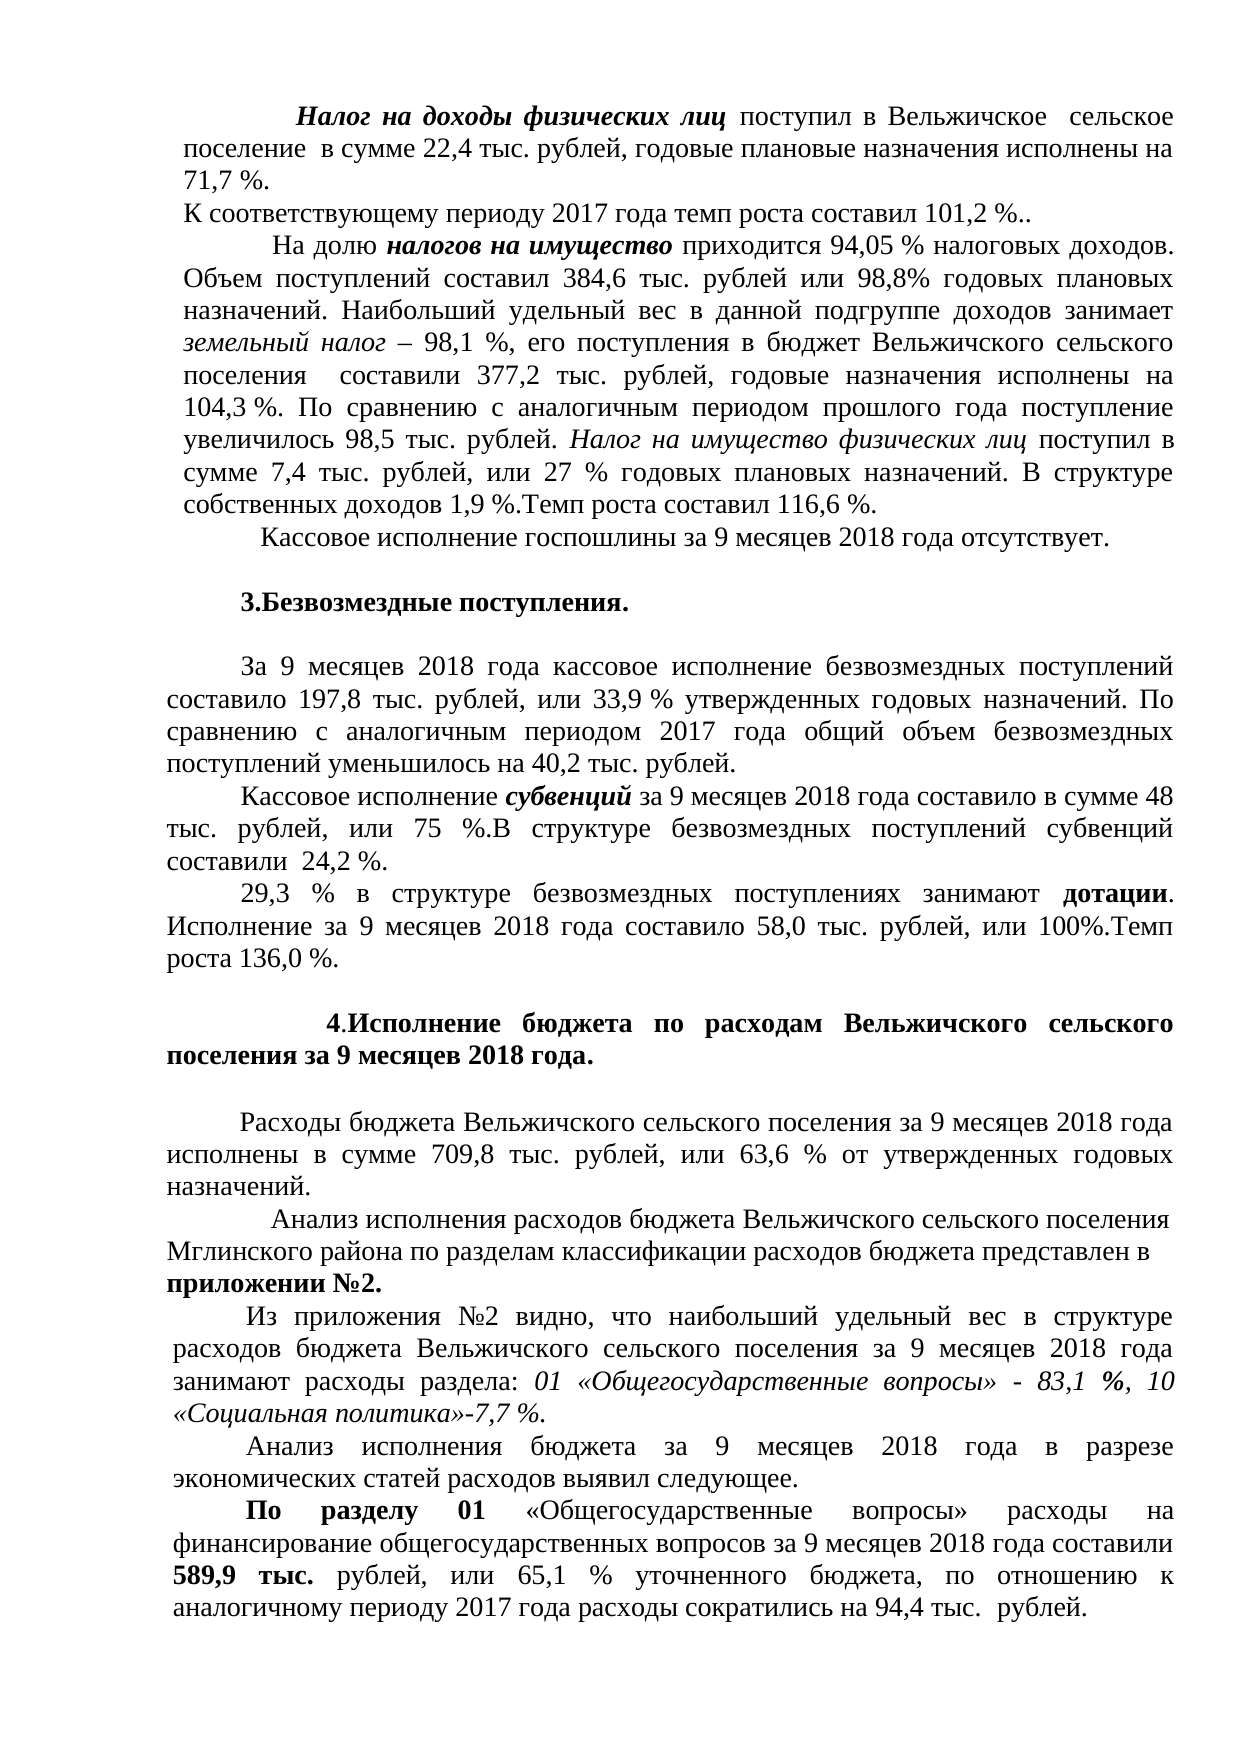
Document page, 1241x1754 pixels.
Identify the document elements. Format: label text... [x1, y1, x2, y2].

text На долю налогов на имущество приходится 94,05 % налоговых доходов. Объем поступлений составил 384,6 тыс. рублей или 98,8% годовых плановых назначений. Наибольший удельный вес в данной подгруппе доходов занимает земельный налог – 98,1 %, его поступления в бюджет Вельжичского сельского поселения составили 377,2 тыс. рублей, годовые назначения исполнены на 104,3 %. По сравнению с аналогичным периодом прошлого года поступление увеличилось 98,5 тыс. рублей. Налог на имущество физических лиц поступил в сумме 7,4 тыс. рублей, или 27 % годовых плановых назначений. В структуре собственных доходов 1,9 %.Темп роста составил 116,6 %. [183, 228, 1175, 520]
text Кассовое исполнение субвенций за 9 месяцев 2018 года составило в сумме 48 тыс. рублей, или 75 %.В структуре безвозмездных поступлений субвенций составили 24,2 %. [166, 779, 1175, 876]
text К соответствующему периоду 2017 года темп роста составил 101,2 %.. [183, 196, 1175, 228]
text Расходы бюджета Вельжичского сельского поселения за 9 месяцев 2018 года исполнены в сумме 709,8 тыс. рублей, или 63,6 % от утвержденных годовых назначений. [166, 1104, 1175, 1202]
text Анализ исполнения расходов бюджета Вельжичского сельского поселения Мглинского района по разделам классификации расходов бюджета представлен в приложении №2. [166, 1202, 1175, 1299]
text За 9 месяцев 2018 года кассовое исполнение безвозмездных поступлений составило 197,8 тыс. рублей, или 33,9 % утвержденных годовых назначений. По сравнению с аналогичным периодом 2017 года общий объем безвозмездных поступлений уменьшилось на 40,2 тыс. рублей. [166, 649, 1175, 779]
text По разделу 01 «Общегосударственные вопросы» расходы на финансирование общегосударственных вопросов за 9 месяцев 2018 года составили 589,9 тыс. рублей, или 65,1 % уточненного бюджета, по отношению к аналогичному периоду 2017 года расходы сократились на 94,4 тыс. рублей. [173, 1493, 1175, 1623]
text 4.Исполнение бюджета по расходам Вельжичского сельского поселения за 9 месяцев 2018 года. [166, 1006, 1175, 1071]
text 3.Безвозмездные поступления. [166, 584, 1175, 617]
text Анализ исполнения бюджета за 9 месяцев 2018 года в разрезе экономических статей расходов выявил следующее. [173, 1428, 1175, 1493]
text Кассовое исполнение госпошлины за 9 месяцев 2018 года отсутствует. [183, 520, 1175, 552]
text Из приложения №2 видно, что наибольший удельный вес в структуре расходов бюджета Вельжичского сельского поселения за 9 месяцев 2018 года занимают расходы раздела: 01 «Общегосударственные вопросы» - 83,1 %, 10 «Социальная политика»-7,7 %. [173, 1299, 1175, 1428]
text Налог на доходы физических лиц поступил в Вельжичское сельское поселение в сумме 22,4 тыс. рублей, годовые плановые назначения исполнены на 71,7 %. [183, 99, 1175, 196]
text 29,3 % в структуре безвозмездных поступлениях занимают дотации. Исполнение за 9 месяцев 2018 года составило 58,0 тыс. рублей, или 100%.Темп роста 136,0 %. [166, 876, 1175, 973]
